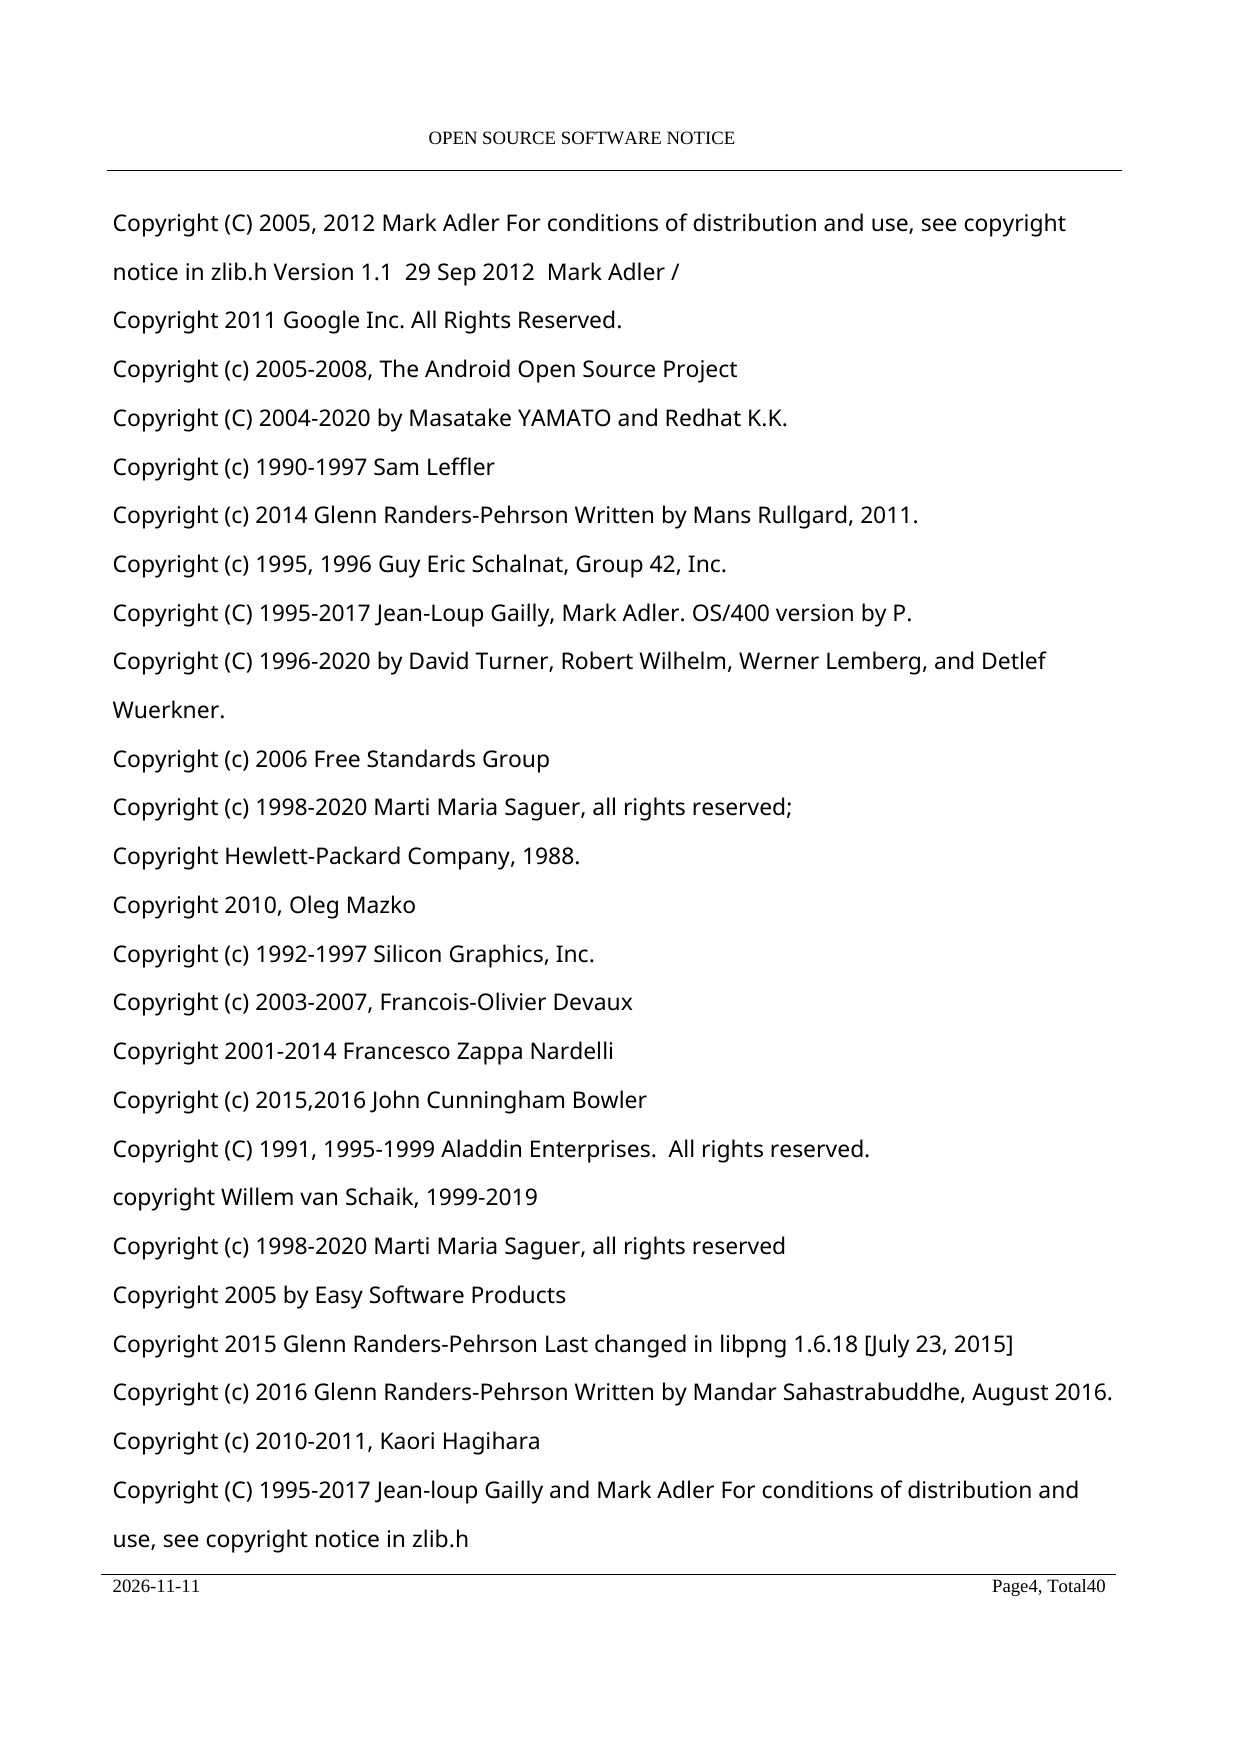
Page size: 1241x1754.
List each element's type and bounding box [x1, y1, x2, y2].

text [112, 644, 1128, 1554]
text [112, 206, 1128, 629]
